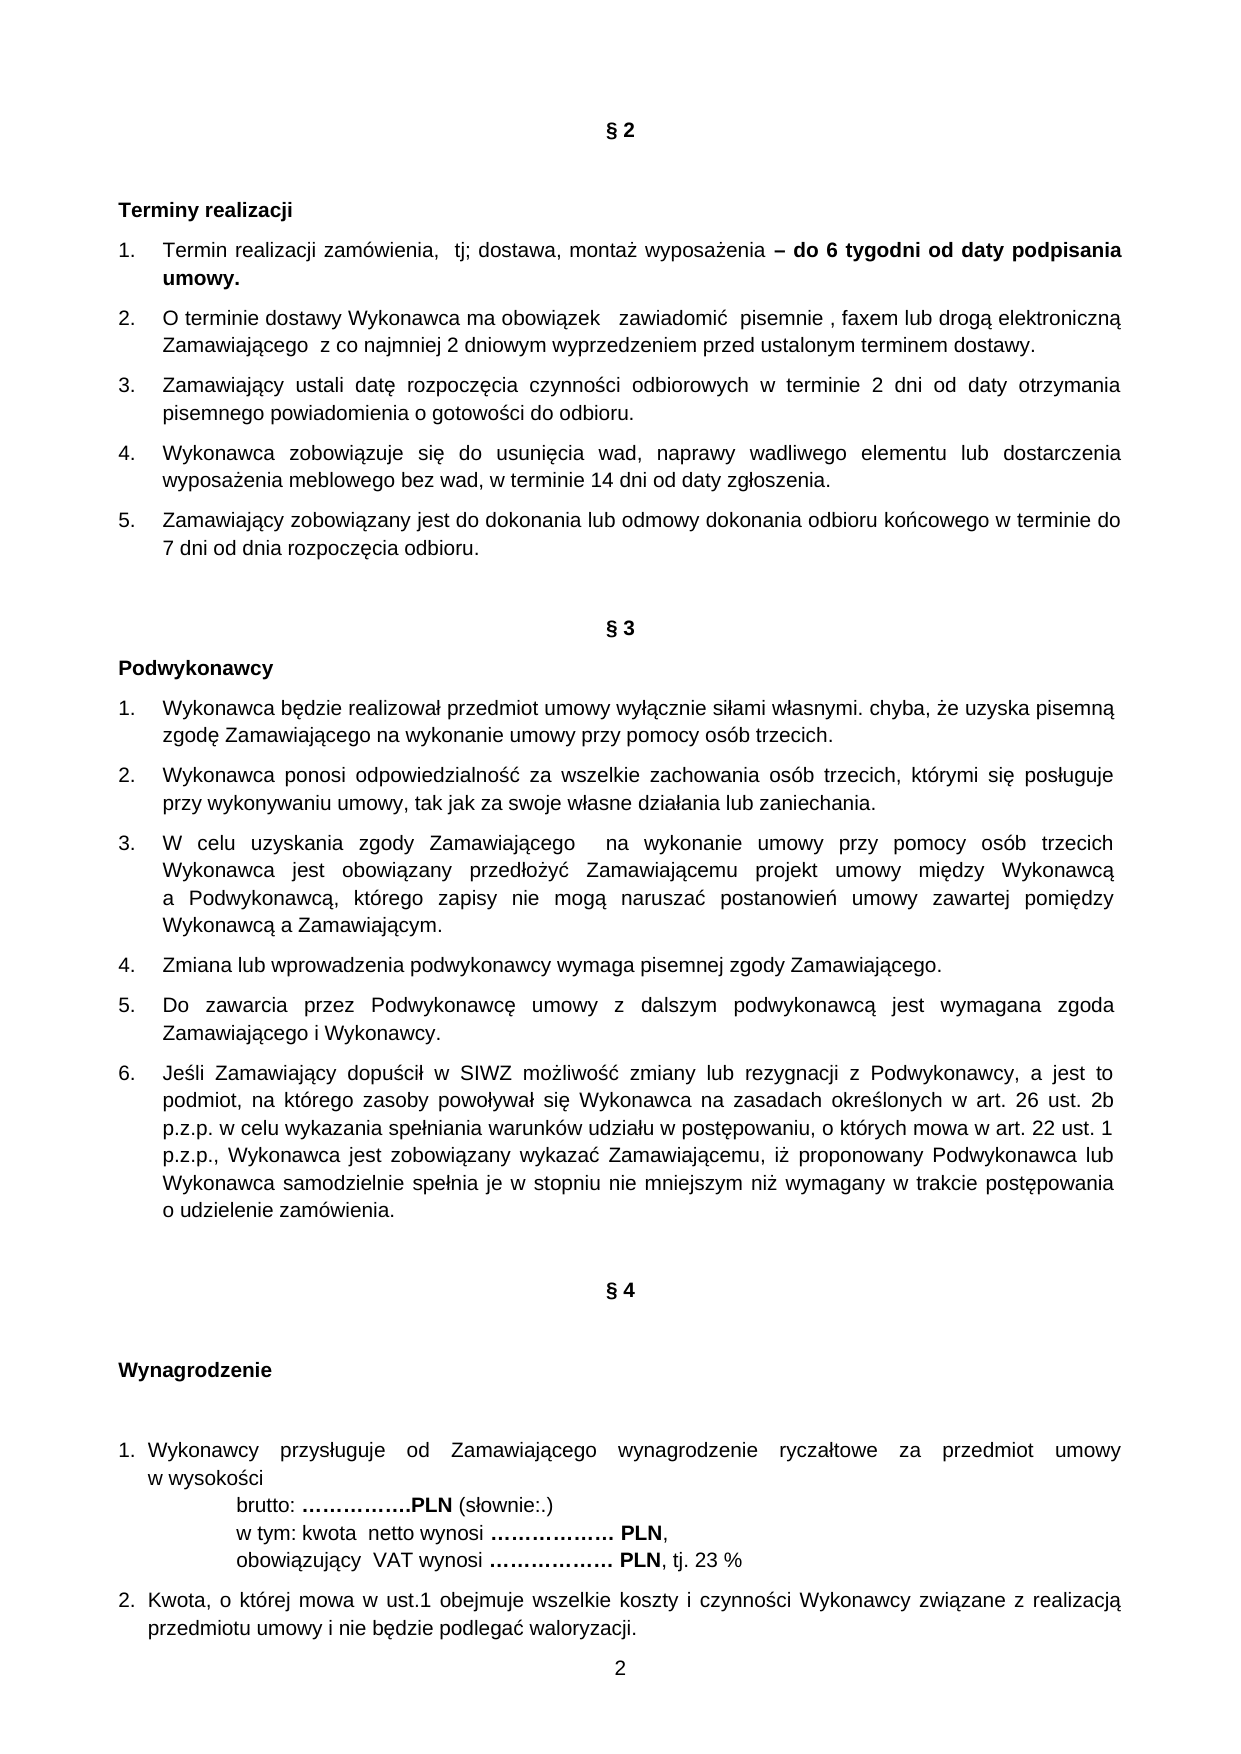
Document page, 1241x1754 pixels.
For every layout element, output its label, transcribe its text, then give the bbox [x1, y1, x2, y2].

text w tym: kwota netto wynosi ……………… PLN, [236, 1521, 1122, 1544]
text § 3 [118, 616, 1122, 639]
list Wykonawca będzie realizował przedmiot umowy wyłącznie siłami własnymi. chyba, że uzyska pisemną zgodę Zamawiającego na wykonanie umowy przy pomocy osób trzecich. [118, 696, 1115, 747]
list W celu uzyskania zgody Zamawiającego na wykonanie umowy przy pomocy osób trzecich Wykonawca jest obowiązany przedłożyć Zamawiającemu projekt umowy między Wykonawcą a Podwykonawcą, którego zapisy nie mogą naruszać postanowień umowy zawartej pomiędzy Wykonawcą a Zamawiającym. [118, 831, 1115, 937]
text § 4 [118, 1278, 1122, 1302]
list Zamawiający ustali datę rozpoczęcia czynności odbiorowych w terminie 2 dni od daty otrzymania pisemnego powiadomienia o gotowości do odbioru. [118, 373, 1122, 424]
list Wykonawca zobowiązuje się do usunięcia wad, naprawy wadliwego elementu lub dostarczenia wyposażenia meblowego bez wad, w terminie 14 dni od daty zgłoszenia. [118, 441, 1122, 492]
list O terminie dostawy Wykonawca ma obowiązek zawiadomić pisemnie , faxem lub drogą elektroniczną Zamawiającego z co najmniej 2 dniowym wyprzedzeniem przed ustalonym terminem dostawy. [118, 306, 1122, 357]
text obowiązujący VAT wynosi ……………… PLN, tj. 23 % [236, 1548, 1122, 1572]
list Wykonawcy przysługuje od Zamawiającego wynagrodzenie ryczałtowe za przedmiot umowy w wysokości [118, 1438, 1122, 1489]
list Do zawarcia przez Podwykonawcę umowy z dalszym podwykonawcą jest wymagana zgoda Zamawiającego i Wykonawcy. [118, 993, 1115, 1044]
list Termin realizacji zamówienia, tj; dostawa, montaż wyposażenia – do 6 tygodni od daty podpisania umowy. [118, 238, 1122, 289]
text Terminy realizacji [118, 198, 1052, 222]
text § 2 [118, 118, 1122, 142]
list Kwota, o której mowa w ust.1 obejmuje wszelkie koszty i czynności Wykonawcy związane z realizacją przedmiotu umowy i nie będzie podlegać waloryzacji. [118, 1588, 1122, 1639]
list Jeśli Zamawiający dopuścił w SIWZ możliwość zmiany lub rezygnacji z Podwykonawcy, a jest to podmiot, na którego zasoby powoływał się Wykonawca na zasadach określonych w art. 26 ust. 2b p.z.p. w celu wykazania spełniania warunków udziału w postępowaniu, o których mowa w art. 22 ust. 1 p.z.p., Wykonawca jest zobowiązany wykazać Zamawiającemu, iż proponowany Podwykonawca lub Wykonawca samodzielnie spełnia je w stopniu nie mniejszym niż wymagany w trakcie postępowania o udzielenie zamówienia. [118, 1061, 1115, 1222]
list Zamawiający zobowiązany jest do dokonania lub odmowy dokonania odbioru końcowego w terminie do 7 dni od dnia rozpoczęcia odbioru. [118, 508, 1122, 559]
text Wynagrodzenie [118, 1358, 1052, 1382]
text brutto: …………….PLN (słownie:.) [236, 1493, 1122, 1517]
text Podwykonawcy [118, 656, 1122, 679]
list Wykonawca ponosi odpowiedzialność za wszelkie zachowania osób trzecich, którymi się posługuje przy wykonywaniu umowy, tak jak za swoje własne działania lub zaniechania. [118, 763, 1115, 814]
list Zmiana lub wprowadzenia podwykonawcy wymaga pisemnej zgody Zamawiającego. [118, 953, 1115, 977]
